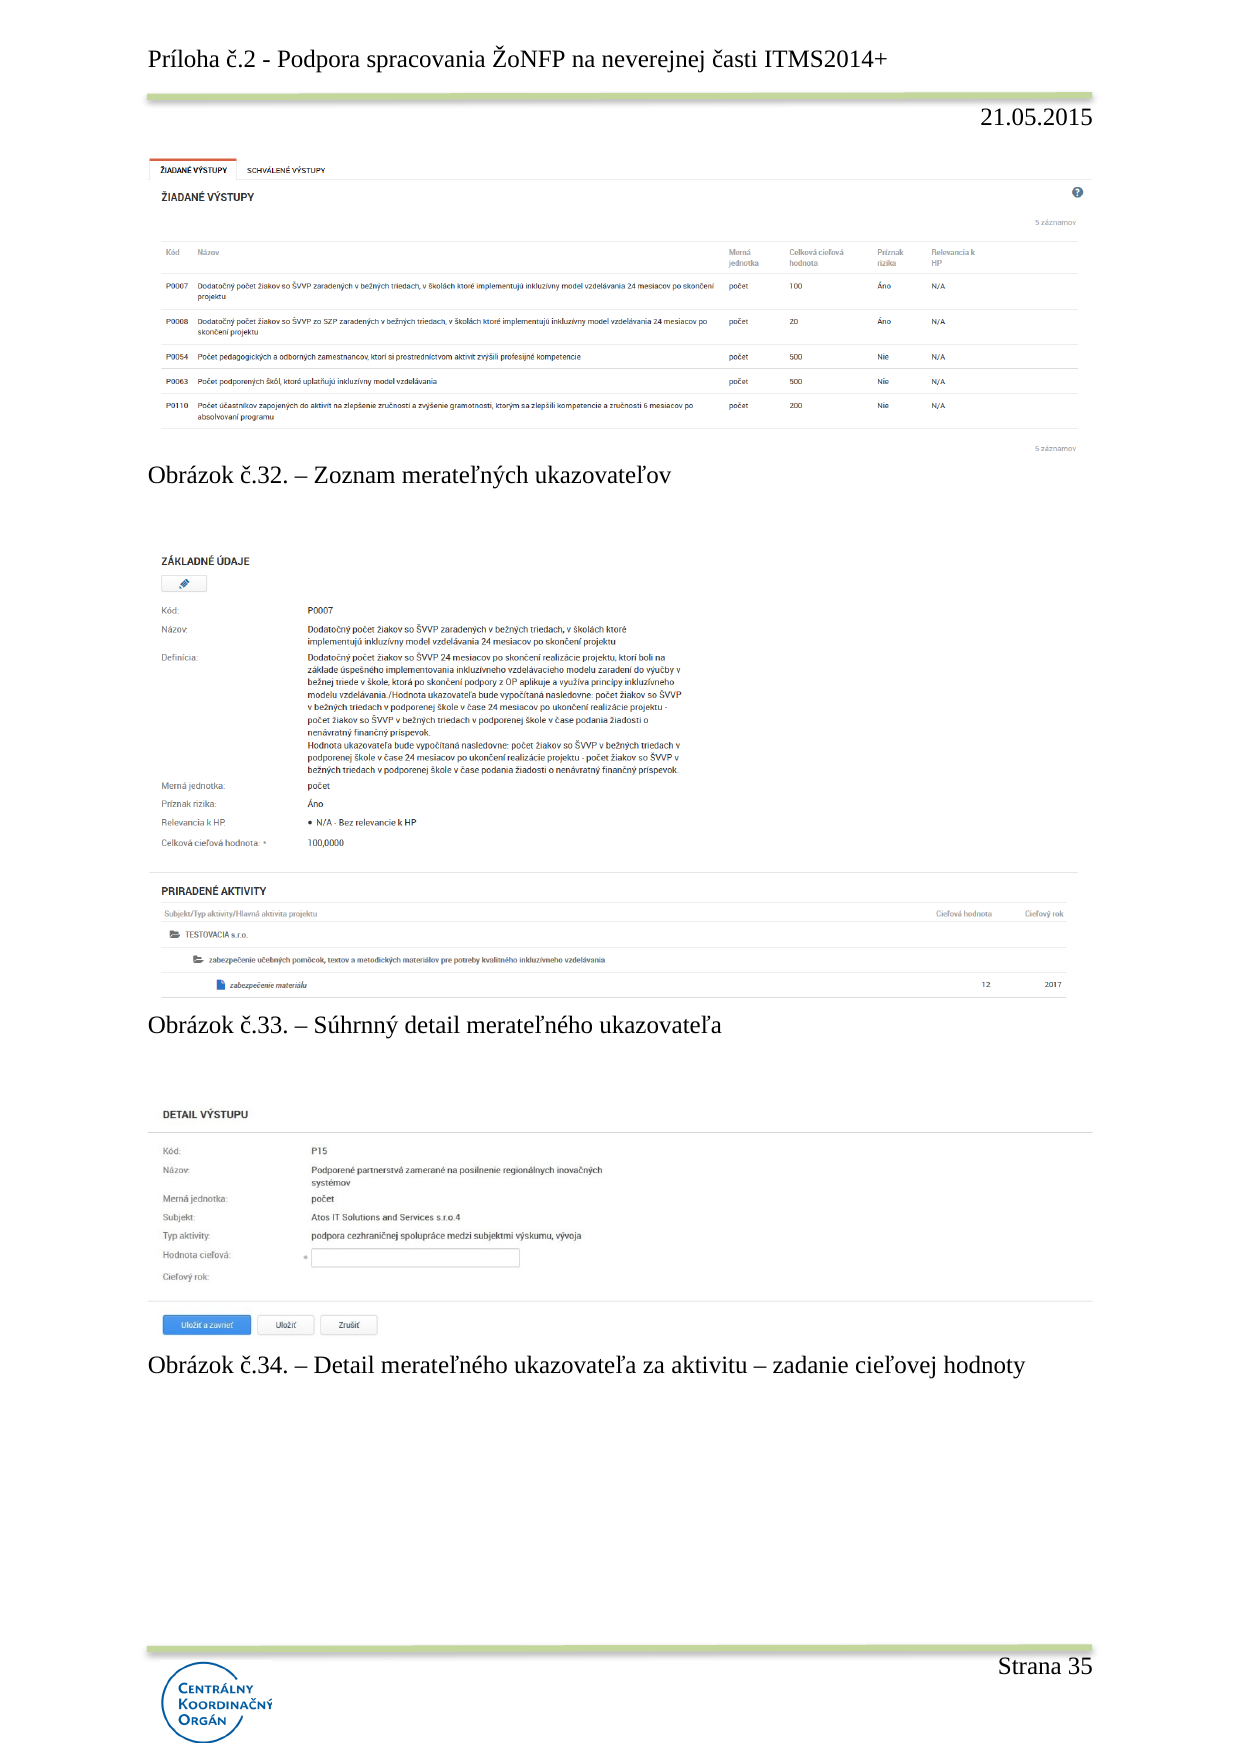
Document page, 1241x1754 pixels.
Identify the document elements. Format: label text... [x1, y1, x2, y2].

text Obrázok č.33. – Súhrnný detail merateľného ukazovateľa [148, 1011, 1093, 1039]
picture [159, 1660, 272, 1742]
text Obrázok č.34. – Detail merateľného ukazovateľa za aktivitu – zadanie cieľovej hodnoty [148, 1350, 1093, 1378]
picture [147, 1096, 1093, 1350]
picture [147, 147, 1093, 461]
text Obrázok č.32. – Zoznam merateľných ukazovateľov [148, 461, 1093, 489]
picture [147, 546, 1093, 1011]
